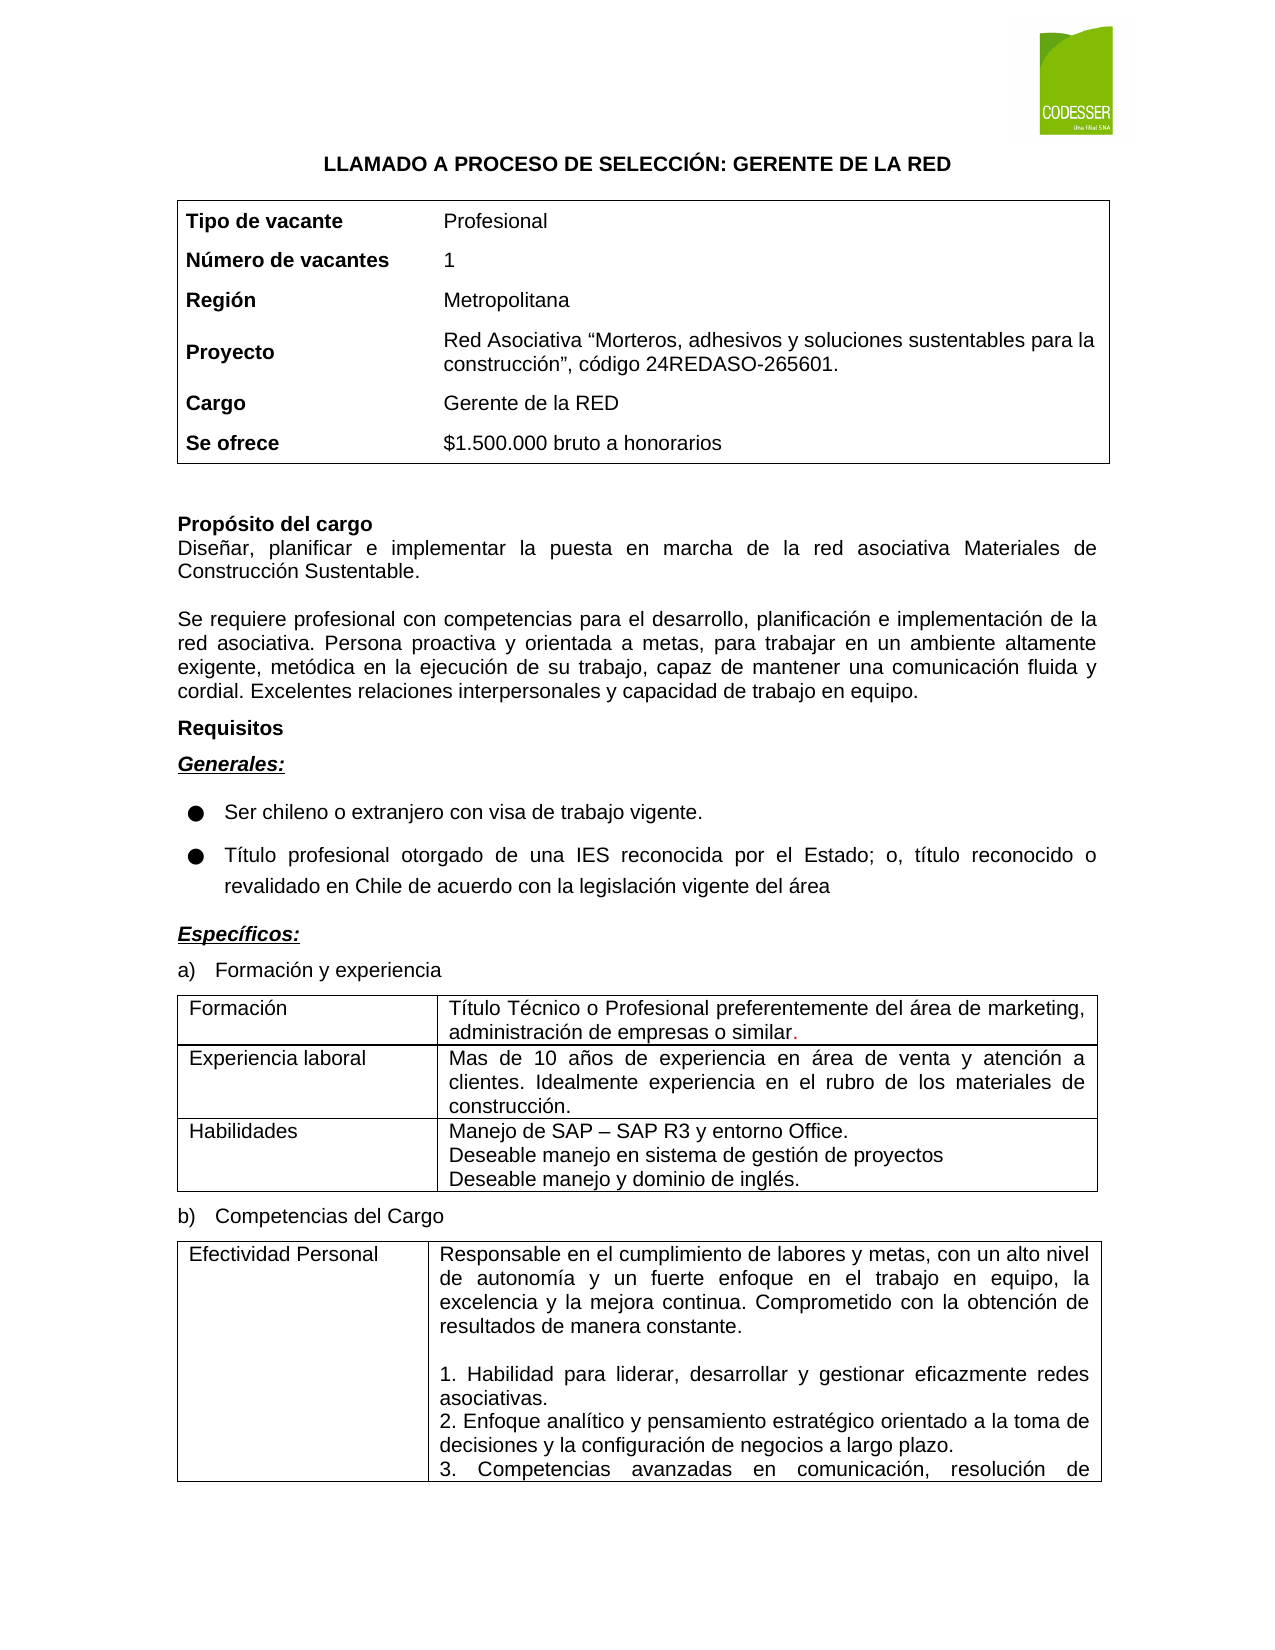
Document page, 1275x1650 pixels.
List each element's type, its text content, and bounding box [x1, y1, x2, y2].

picture [1011, 18, 1138, 144]
text LLAMADO A PROCESO DE SELECCIÓN: GERENTE DE LA RED [177, 152, 1098, 176]
list Título profesional otorgado de una IES reconocida por el Estado; o, título reconocido o revalidado en Chile de acuerdo con la legislación vigente del área [187, 831, 1098, 898]
table_cell Número de vacantes [178, 241, 435, 280]
table_header Efectividad Personal [178, 1242, 428, 1481]
text Propósito del cargo [177, 511, 1098, 535]
table_header Formación [178, 996, 437, 1044]
text Generales: [177, 752, 1098, 776]
list Ser chileno o extranjero con visa de trabajo vigente. [187, 788, 1098, 831]
table_cell Gerente de la RED [435, 383, 1109, 423]
table_cell Habilidades [178, 1119, 437, 1191]
table_header Título Técnico o Profesional preferentemente del área de marketing, administración de empresas o similar. [438, 996, 1097, 1044]
table_cell Se ofrece [178, 423, 435, 462]
table_cell Metropolitana [435, 280, 1109, 320]
table_cell Manejo de SAP – SAP R3 y entorno Office. Deseable manejo en sistema de gestión de proyectos Deseable manejo y dominio de inglés. [438, 1119, 1097, 1191]
table_header Profesional [435, 201, 1109, 241]
table_cell Proyecto [178, 320, 435, 383]
text Diseñar, planificar e implementar la puesta en marcha de la red asociativa Materiales de Construcción Sustentable. [177, 535, 1098, 583]
table_header Tipo de vacante [178, 201, 435, 241]
table_header Mas de 10 años de experiencia en área de venta y atención a clientes. Idealmente experiencia en el rubro de los materiales de construcción. [438, 1046, 1097, 1118]
table_cell $1.500.000 bruto a honorarios [435, 423, 1109, 462]
table_cell Región [178, 280, 435, 320]
text Específicos: [177, 922, 1098, 946]
table_cell Cargo [178, 383, 435, 423]
table_cell 1 [435, 241, 1109, 280]
table_cell Red Asociativa “Morteros, adhesivos y soluciones sustentables para la construcción”, código 24REDASO-265601. [435, 320, 1109, 383]
list Competencias del Cargo [177, 1204, 1098, 1228]
list Formación y experiencia [177, 958, 1098, 982]
text Requisitos [177, 716, 1098, 739]
table_header Experiencia laboral [178, 1046, 437, 1118]
text Se requiere profesional con competencias para el desarrollo, planificación e implementación de la red asociativa. Persona proactiva y orientada a metas, para trabajar en un ambiente altamente exigente, metódica en la ejecución de su trabajo, capaz de mantener una comunicación fluida y cordial. Excelentes relaciones interpersonales y capacidad de trabajo en equipo. [177, 607, 1098, 703]
